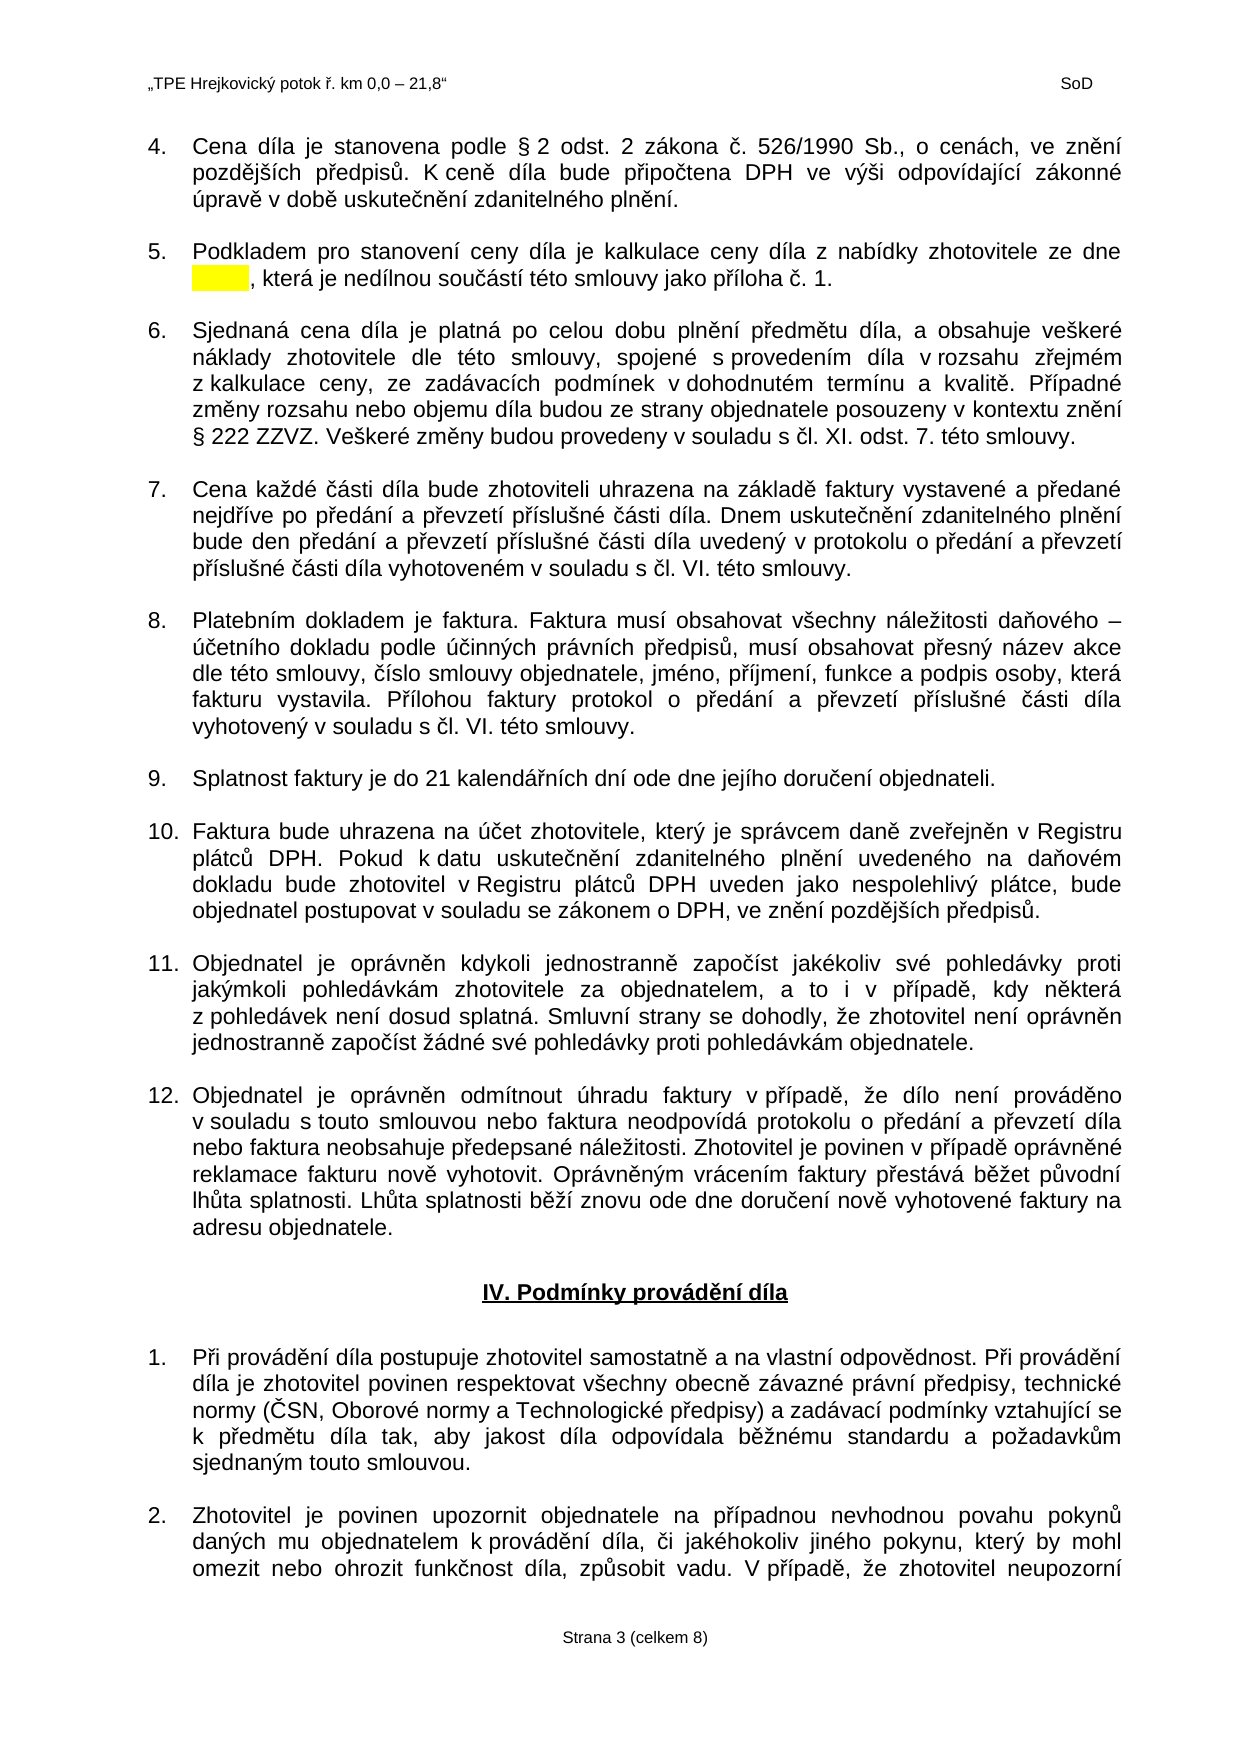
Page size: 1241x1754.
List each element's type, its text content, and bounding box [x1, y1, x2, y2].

text Platebním dokladem je faktura. Faktura musí obsahovat všechny náležitosti daňového – účetního dokladu podle účinných právních předpisů, musí obsahovat přesný název akce dle této smlouvy, číslo smlouvy objednatele, jméno, příjmení, funkce a podpis osoby, která fakturu vystavila. Přílohou faktury protokol o předání a převzetí příslušné části díla vyhotovený v souladu s čl. VI. této smlouvy. [148, 607, 1122, 739]
text Faktura bude uhrazena na účet zhotovitele, který je správcem daně zveřejněn v Registru plátců DPH. Pokud k datu uskutečnění zdanitelného plnění uvedeného na daňovém dokladu bude zhotovitel v Registru plátců DPH uveden jako nespolehlivý plátce, bude objednatel postupovat v souladu se zákonem o DPH, ve znění pozdějších předpisů. [148, 818, 1122, 923]
text Splatnost faktury je do 21 kalendářních dní ode dne jejího doručení objednateli. [148, 765, 1122, 792]
text Sjednaná cena díla je platná po celou dobu plnění předmětu díla, a obsahuje veškeré náklady zhotovitele dle této smlouvy, spojené s provedením díla v rozsahu zřejmém z kalkulace ceny, ze zadávacích podmínek v dohodnutém termínu a kvalitě. Případné změny rozsahu nebo objemu díla budou ze strany objednatele posouzeny v kontextu znění § 222 ZZVZ. Veškeré změny budou provedeny v souladu s čl. XI. odst. 7. této smlouvy. [148, 317, 1122, 449]
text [148, 1502, 1122, 1581]
text Podkladem pro stanovení ceny díla je kalkulace ceny díla z nabídky zhotovitele ze dne , která je nedílnou součástí této smlouvy jako příloha č. 1. [148, 238, 1122, 291]
text Objednatel je oprávněn kdykoli jednostranně započíst jakékoliv své pohledávky proti jakýmkoli pohledávkám zhotovitele za objednatelem, a to i v případě, kdy některá z pohledávek není dosud splatná. Smluvní strany se dohodly, že zhotovitel není oprávněn jednostranně započíst žádné své pohledávky proti pohledávkám objednatele. [148, 950, 1122, 1055]
text Podmínky provádění díla [148, 1279, 1122, 1305]
text Cena díla je stanovena podle § 2 odst. 2 zákona č. 526/1990 Sb., o cenách, ve znění pozdějších předpisů. K ceně díla bude připočtena DPH ve výši odpovídající zákonné úpravě v době uskutečnění zdanitelného plnění. [148, 133, 1122, 212]
text Objednatel je oprávněn odmítnout úhradu faktury v případě, že dílo není prováděno v souladu s touto smlouvou nebo faktura neodpovídá protokolu o předání a převzetí díla nebo faktura neobsahuje předepsané náležitosti. Zhotovitel je povinen v případě oprávněné reklamace fakturu nově vyhotovit. Oprávněným vrácením faktury přestává běžet původní lhůta splatnosti. Lhůta splatnosti běží znovu ode dne doručení nově vyhotovené faktury na adresu objednatele. [148, 1082, 1122, 1240]
text Při provádění díla postupuje zhotovitel samostatně a na vlastní odpovědnost. Při provádění díla je zhotovitel povinen respektovat všechny obecně závazné právní předpisy, technické normy (ČSN, Oborové normy a Technologické předpisy) a zadávací podmínky vztahující se k předmětu díla tak, aby jakost díla odpovídala běžnému standardu a požadavkům sjednaným touto smlouvou. [148, 1344, 1122, 1476]
text Cena každé části díla bude zhotoviteli uhrazena na základě faktury vystavené a předané nejdříve po předání a převzetí příslušné části díla. Dnem uskutečnění zdanitelného plnění bude den předání a převzetí příslušné části díla uvedený v protokolu o předání a převzetí příslušné části díla vyhotoveném v souladu s čl. VI. této smlouvy. [148, 476, 1122, 581]
